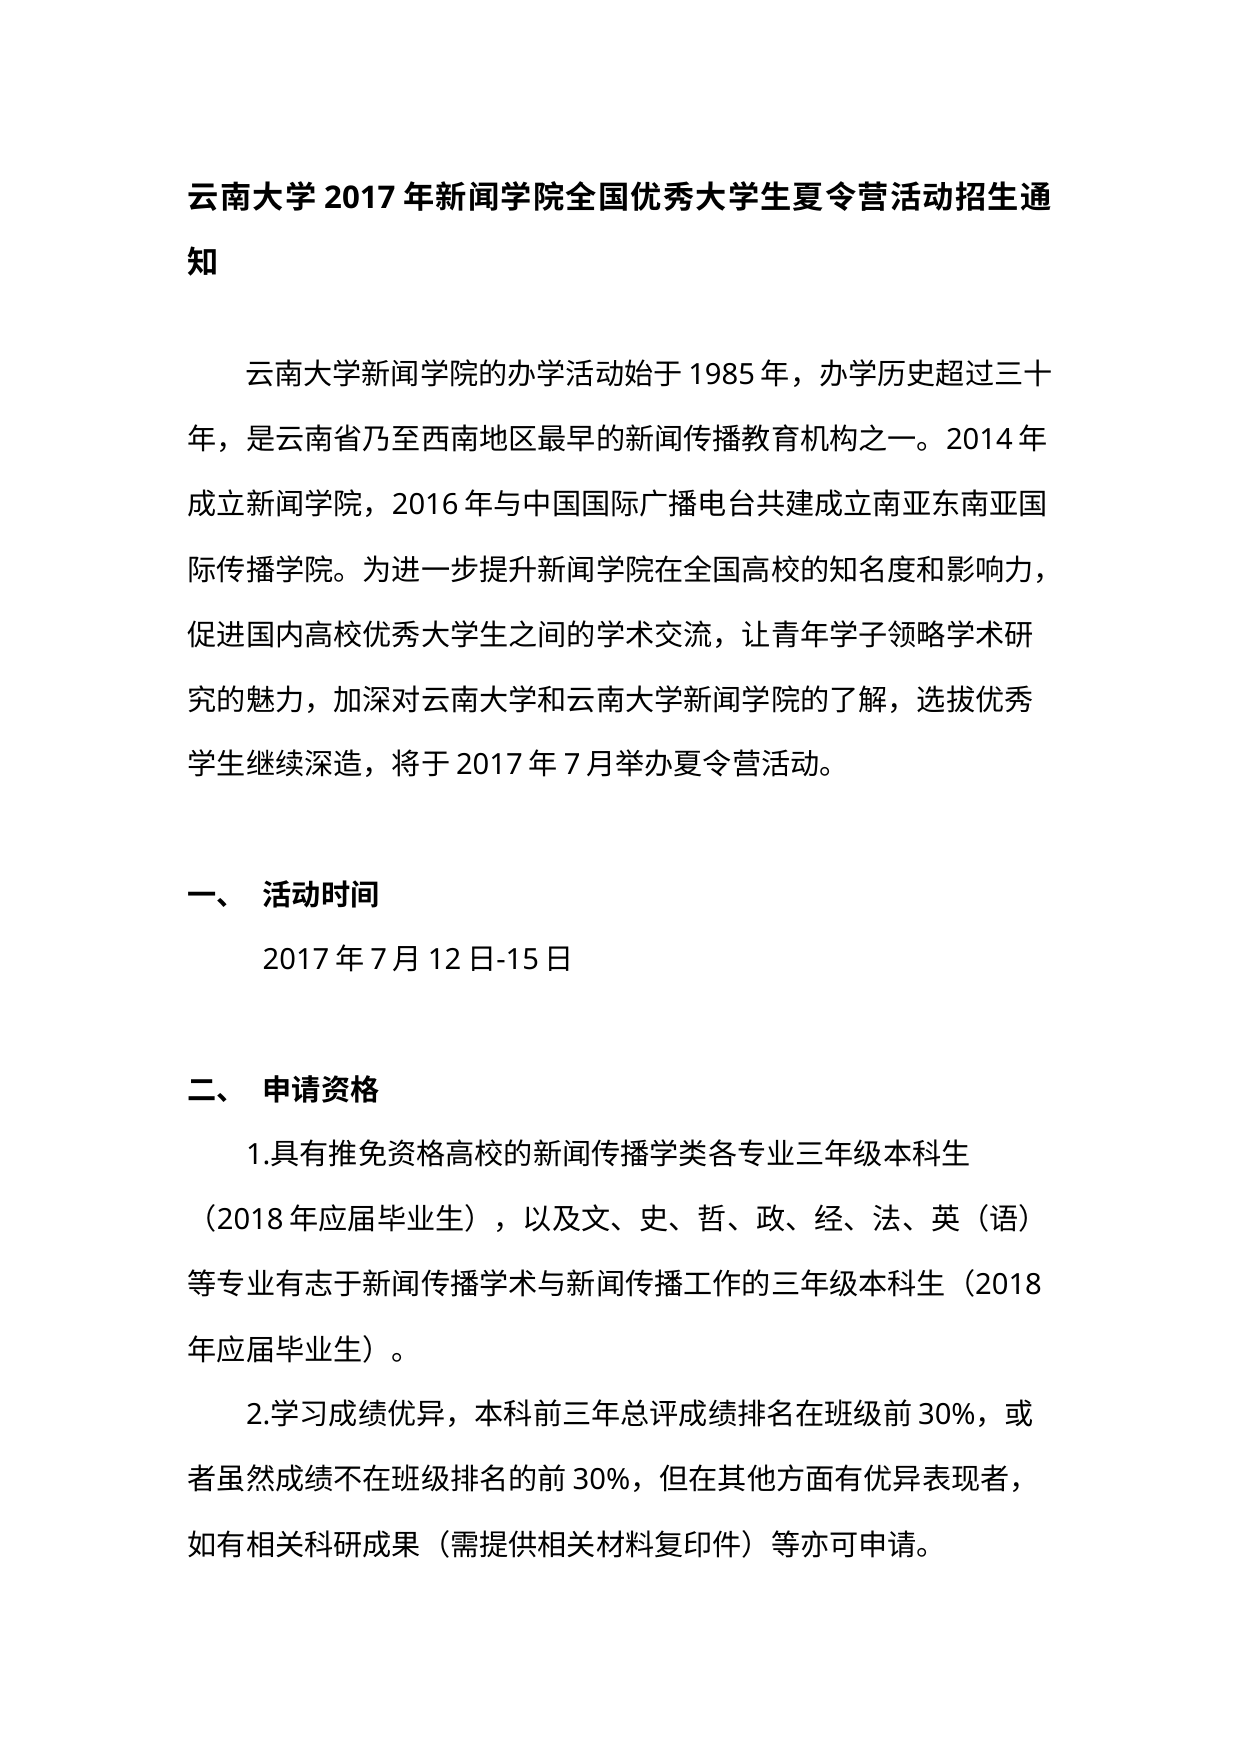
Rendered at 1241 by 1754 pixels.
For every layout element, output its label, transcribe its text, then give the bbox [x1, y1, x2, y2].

list 2017年7月12日-15日 [262, 925, 1053, 990]
text 1.具有推免资格高校的新闻传播学类各专业三年级本科生（2018年应届毕业生），以及文、史、哲、政、经、法、英（语）等专业有志于新闻传播学术与新闻传播工作的三年级本科生（2018年应届毕业生）。 [187, 1120, 1053, 1380]
text 云南大学2017年新闻学院全国优秀大学生夏令营活动招生通知 [187, 162, 1053, 292]
text 2.学习成绩优异，本科前三年总评成绩排名在班级前30%，或者虽然成绩不在班级排名的前30%，但在其他方面有优异表现者，如有相关科研成果（需提供相关材料复印件）等亦可申请。 [187, 1380, 1053, 1575]
text 云南大学新闻学院的办学活动始于1985年，办学历史超过三十年，是云南省乃至西南地区最早的新闻传播教育机构之一。2014年成立新闻学院，2016年与中国国际广播电台共建成立南亚东南亚国际传播学院。为进一步提升新闻学院在全国高校的知名度和影响力，促进国内高校优秀大学生之间的学术交流，让青年学子领略学术研究的魅力，加深对云南大学和云南大学新闻学院的了解，选拔优秀学生继续深造，将于2017年7月举办夏令营活动。 [187, 340, 1053, 795]
list 申请资格 [187, 1055, 1053, 1120]
list 活动时间 [187, 860, 1053, 925]
